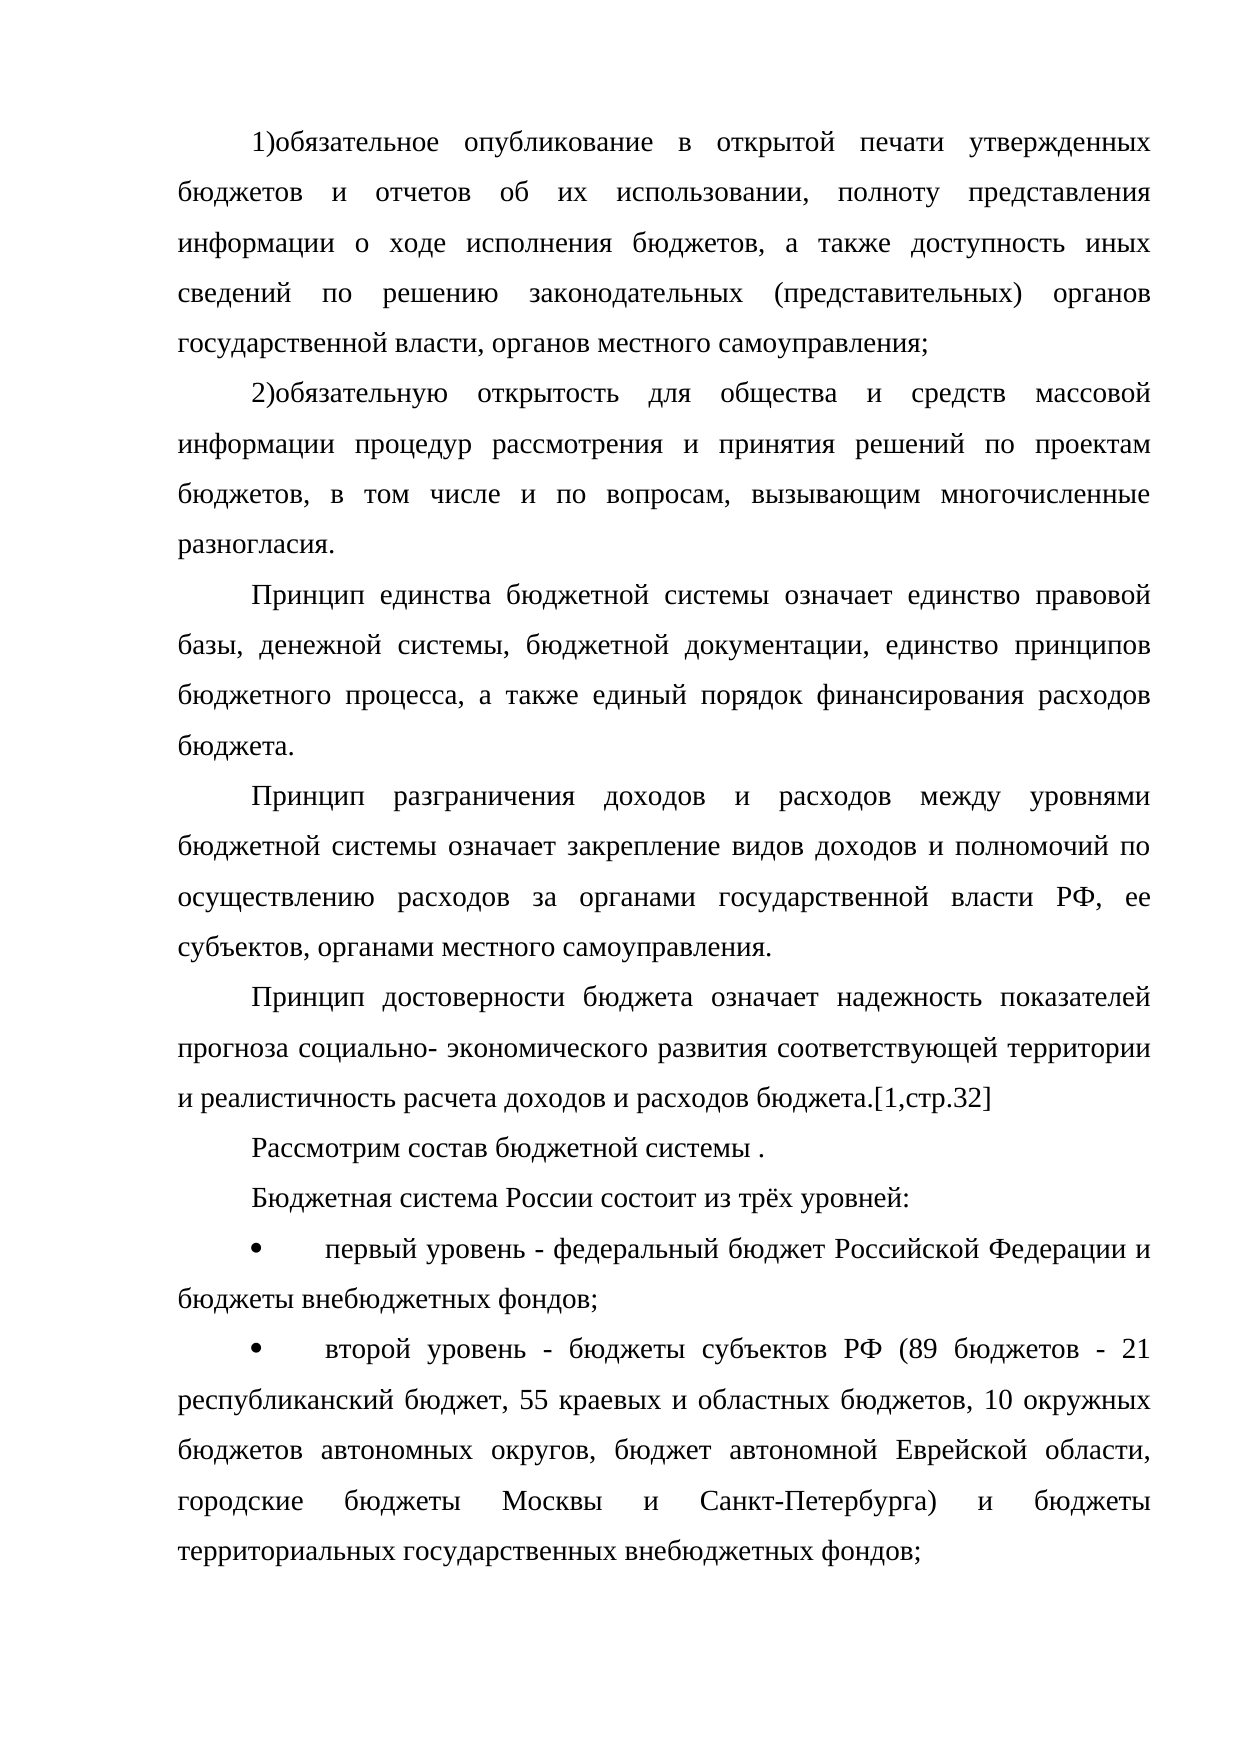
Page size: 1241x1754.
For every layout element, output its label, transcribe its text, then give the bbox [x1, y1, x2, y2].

list второй уровень - бюджеты субъектов РФ (89 бюджетов - 21 республиканский бюджет, 55 краевых и областных бюджетов, 10 окружных бюджетов автономных округов, бюджет автономной Еврейской области, городские бюджеты Москвы и Санкт-Петербурга) и бюджеты территориальных государственных внебюджетных фондов; [177, 1332, 1152, 1567]
text Рассмотрим состав бюджетной системы . [177, 1130, 1152, 1164]
text 2)обязательную открытость для общества и средств массовой информации процедур рассмотрения и принятия решений по проектам бюджетов, в том числе и по вопросам, вызывающим многочисленные разногласия. [177, 376, 1152, 560]
text Принцип разграничения доходов и расходов между уровнями бюджетной системы означает закрепление видов доходов и полномочий по осуществлению расходов за органами государственной власти РФ, ее субъектов, органами местного самоуправления. [177, 778, 1152, 963]
text 1)обязательное опубликование в открытой печати утвержденных бюджетов и отчетов об их использовании, полноту представления информации о ходе исполнения бюджетов, а также доступность иных сведений по решению законодательных (представительных) органов государственной власти, органов местного самоуправления; [177, 124, 1152, 359]
text Принцип единства бюджетной системы означает единство правовой базы, денежной системы, бюджетной документации, единство принципов бюджетного процесса, а также единый порядок финансирования расходов бюджета. [177, 577, 1152, 761]
text Бюджетная система России состоит из трёх уровней: [177, 1181, 1152, 1214]
list первый уровень - федеральный бюджет Российской Федерации и бюджеты внебюджетных фондов; [177, 1231, 1152, 1315]
text Принцип достоверности бюджета означает надежность показателей прогноза социально- экономического развития соответствующей территории и реалистичность расчета доходов и расходов бюджета.[1,стр.32] [177, 979, 1152, 1113]
